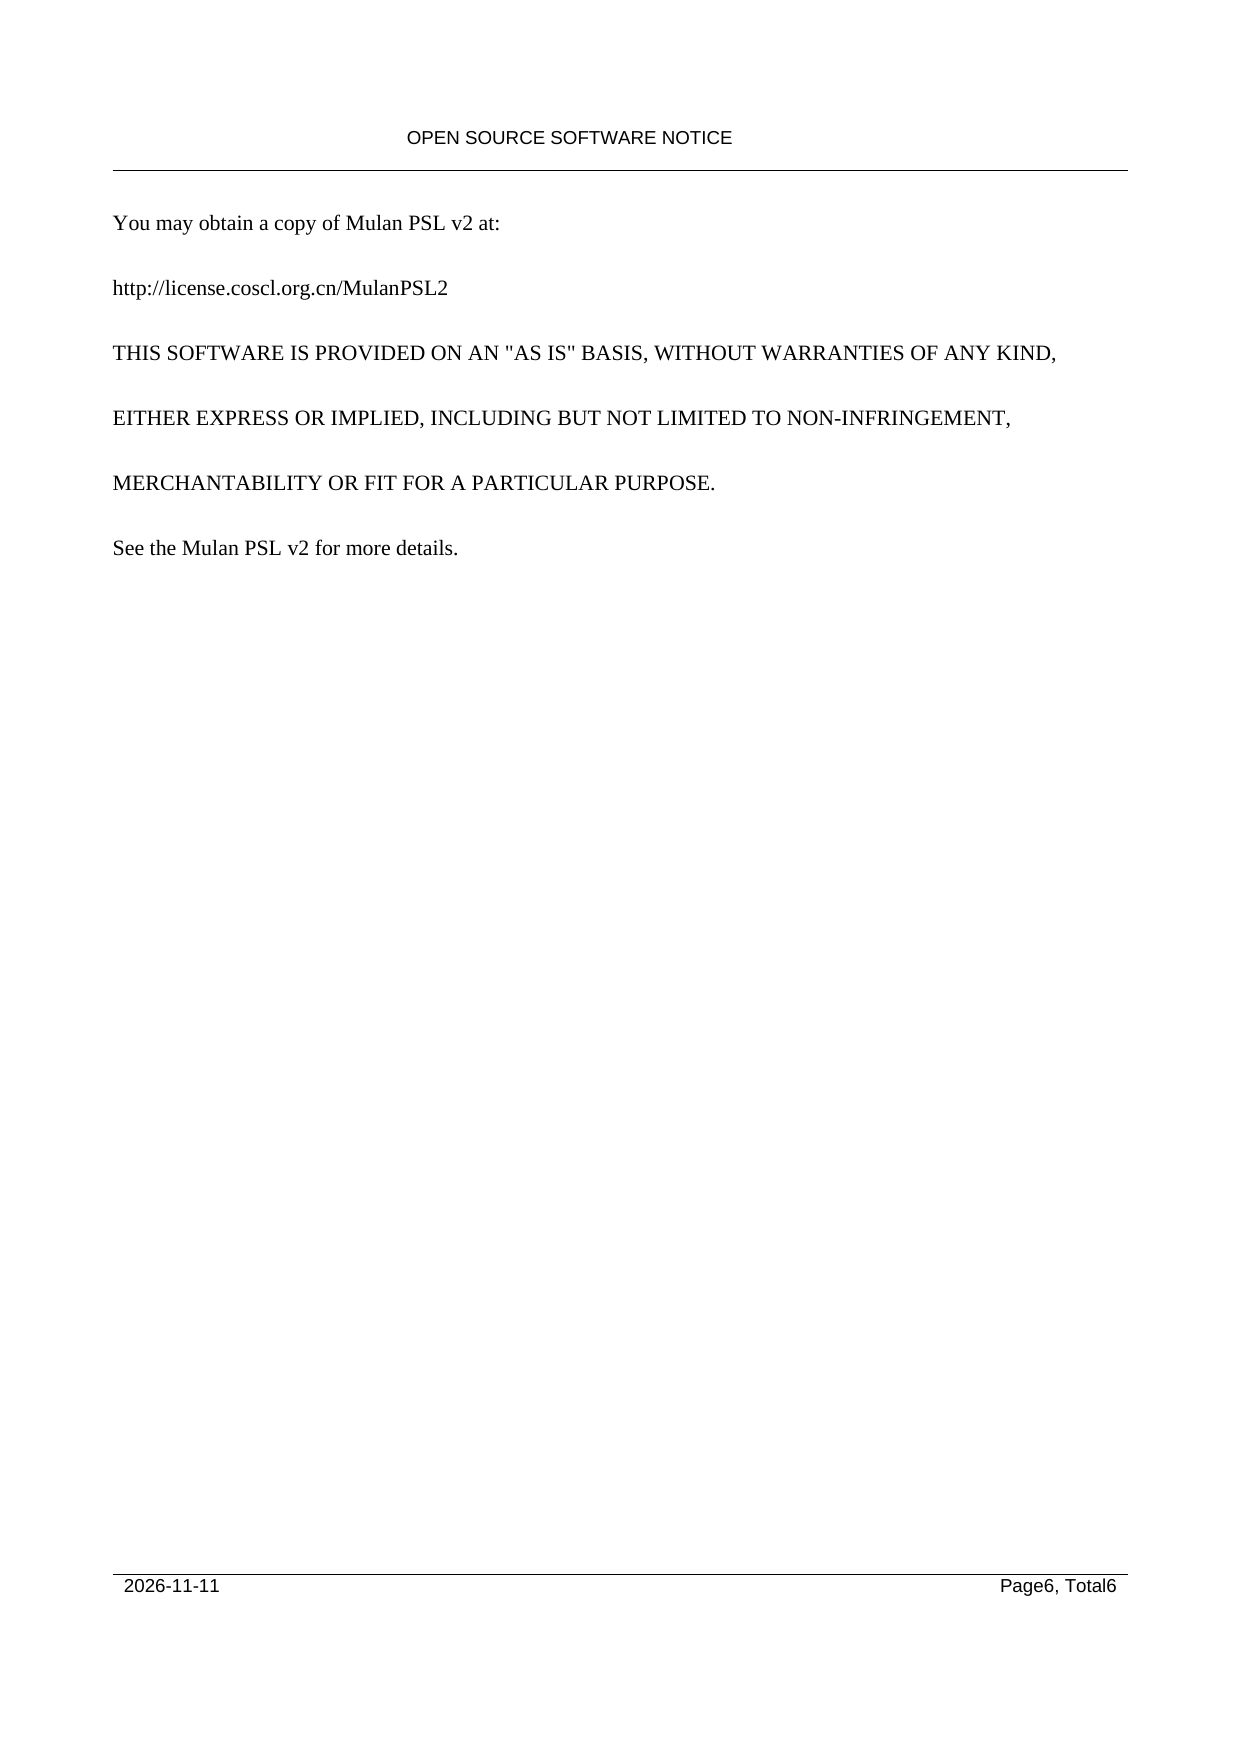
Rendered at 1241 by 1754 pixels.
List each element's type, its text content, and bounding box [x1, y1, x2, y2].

text http://license.coscl.org.cn/MulanPSL2 [112, 271, 1128, 304]
text See the Mulan PSL v2 for more details. [112, 531, 1128, 564]
text THIS SOFTWARE IS PROVIDED ON AN "AS IS" BASIS, WITHOUT WARRANTIES OF ANY KIND, [112, 336, 1128, 369]
text You may obtain a copy of Mulan PSL v2 at: [112, 206, 1128, 239]
text MERCHANTABILITY OR FIT FOR A PARTICULAR PURPOSE. [112, 466, 1128, 499]
text EITHER EXPRESS OR IMPLIED, INCLUDING BUT NOT LIMITED TO NON-INFRINGEMENT, [112, 401, 1128, 434]
